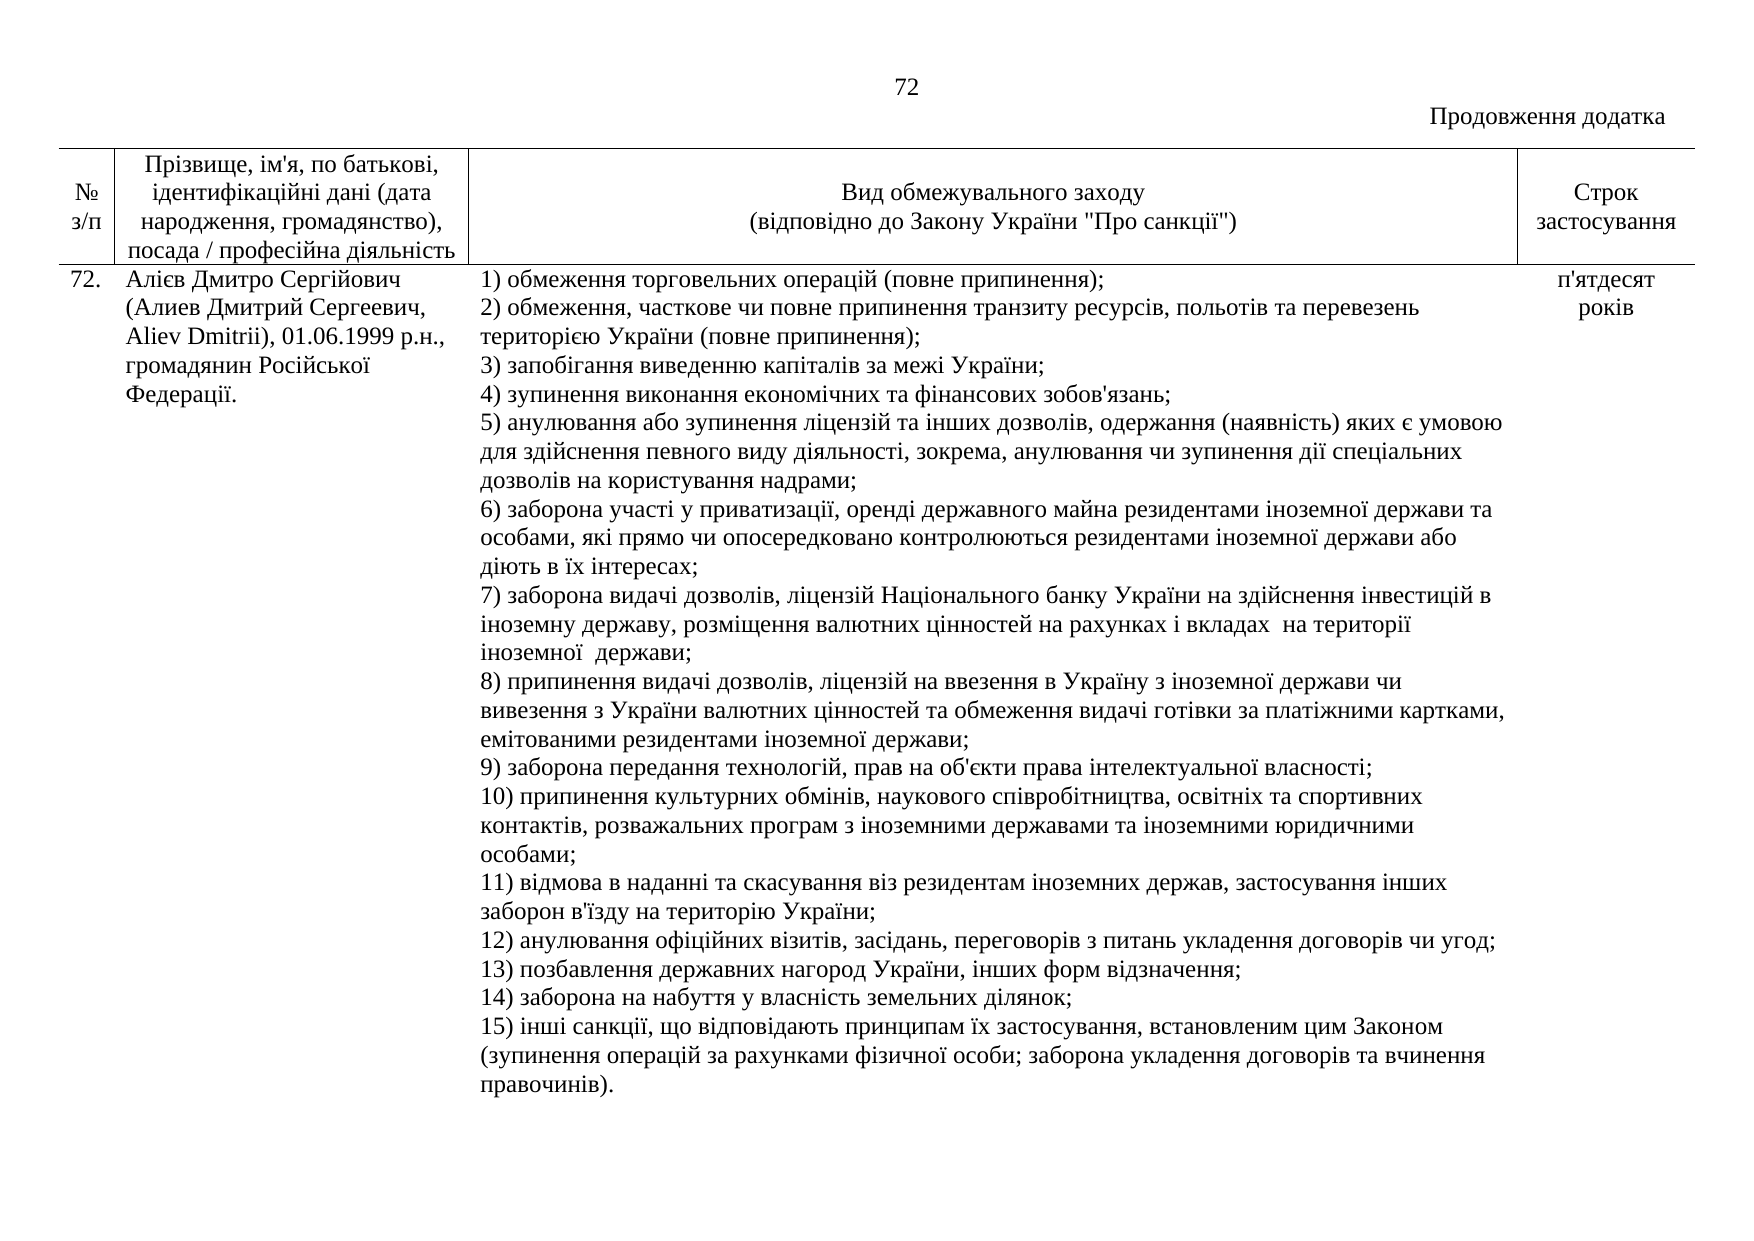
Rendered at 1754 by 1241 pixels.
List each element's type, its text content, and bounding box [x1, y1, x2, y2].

table_cell п'ятдесят років [1518, 265, 1694, 1126]
table_cell [59, 265, 114, 1126]
table_header Прізвище, ім'я, по батькові, ідентифікаційні дані (дата народження, громадянство), посада / професійна діяльність [115, 149, 468, 264]
table_header № з/п [59, 149, 114, 264]
table_cell Алієв Дмитро Сергійович (Алиев Дмитрий Сергеевич, Aliev Dmitrii), 01.06.1999 р.н., громадянин Російської Федерації. [114, 265, 469, 1126]
table_header Строк застосування [1518, 149, 1694, 264]
table_header Вид обмежувального заходу (відповідно до Закону України "Про санкції") [469, 149, 1517, 264]
